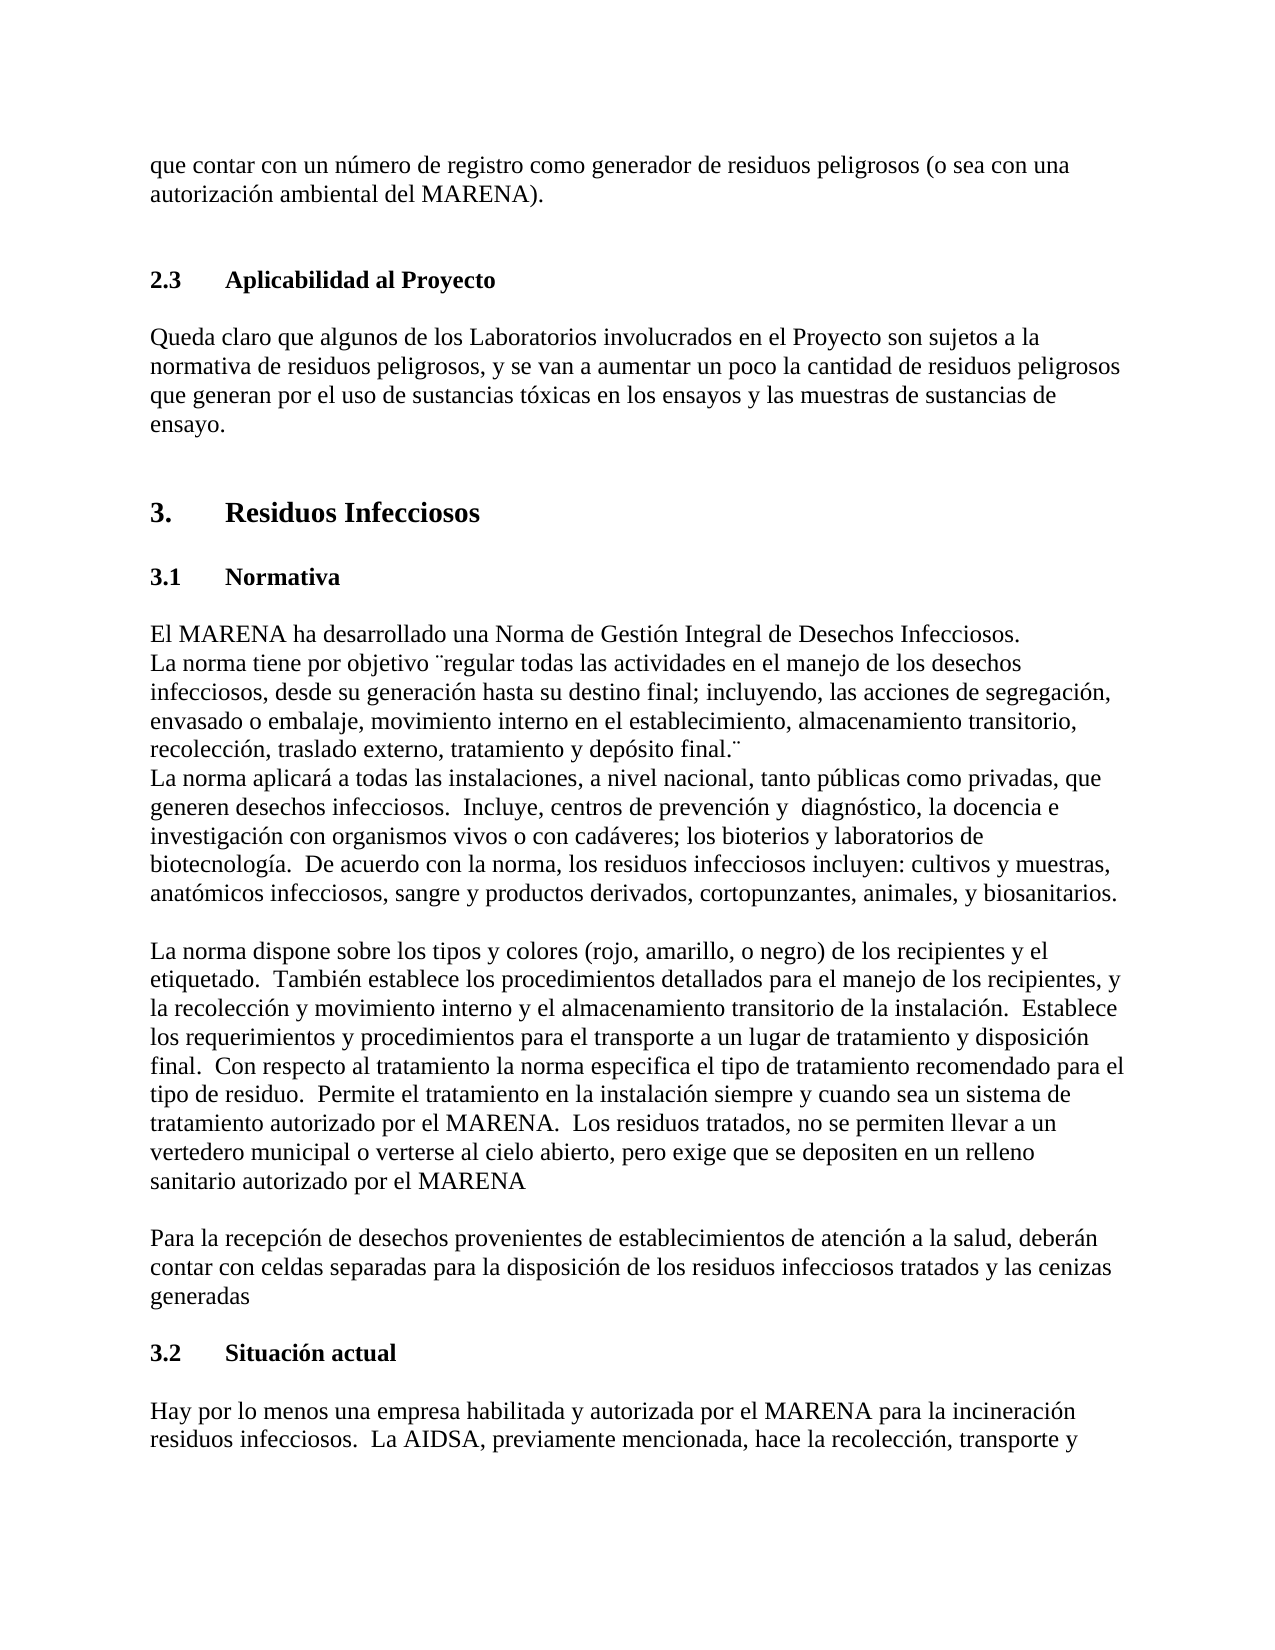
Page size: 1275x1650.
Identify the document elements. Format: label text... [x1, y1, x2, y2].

text La norma tiene por objetivo ¨regular todas las actividades en el manejo de los desechos infecciosos, desde su generación hasta su destino final; incluyendo, las acciones de segregación, envasado o embalaje, movimiento interno en el establecimiento, almacenamiento transitorio, recolección, traslado externo, tratamiento y depósito final.¨ [150, 648, 1125, 763]
text 3.2 Situación actual [150, 1338, 1125, 1367]
text Queda claro que algunos de los Laboratorios involucrados en el Proyecto son sujetos a la normativa de residuos peligrosos, y se van a aumentar un poco la cantidad de residuos peligrosos que generan por el uso de sustancias tóxicas en los ensayos y las muestras de sustancias de ensayo. [150, 322, 1125, 437]
text 3.1 Normativa [150, 562, 1125, 591]
text La norma aplicará a todas las instalaciones, a nivel nacional, tanto públicas como privadas, que generen desechos infecciosos. Incluye, centros de prevención y diagnóstico, la docencia e investigación con organismos vivos o con cadáveres; los bioterios y laboratorios de biotecnología. De acuerdo con la norma, los residuos infecciosos incluyen: cultivos y muestras, anatómicos infecciosos, sangre y productos derivados, cortopunzantes, animales, y biosanitarios. [150, 763, 1125, 907]
text Para la recepción de desechos provenientes de establecimientos de atención a la salud, deberán contar con celdas separadas para la disposición de los residuos infecciosos tratados y las cenizas generadas [150, 1223, 1125, 1309]
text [150, 150, 1125, 207]
text 2.3 Aplicabilidad al Proyecto [150, 265, 1125, 294]
text La norma dispone sobre los tipos y colores (rojo, amarillo, o negro) de los recipientes y el etiquetado. También establece los procedimientos detallados para el manejo de los recipientes, y la recolección y movimiento interno y el almacenamiento transitorio de la instalación. Establece los requerimientos y procedimientos para el transporte a un lugar de tratamiento y disposición final. Con respecto al tratamiento la norma especifica el tipo de tratamiento recomendado para el tipo de residuo. Permite el tratamiento en la instalación siempre y cuando sea un sistema de tratamiento autorizado por el MARENA. Los residuos tratados, no se permiten llevar a un vertedero municipal o verterse al cielo abierto, pero exige que se depositen en un relleno sanitario autorizado por el MARENA [150, 936, 1125, 1194]
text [150, 1396, 1125, 1453]
text El MARENA ha desarrollado una Norma de Gestión Integral de Desechos Infecciosos. [150, 619, 1125, 648]
text 3. Residuos Infecciosos [150, 495, 1125, 528]
